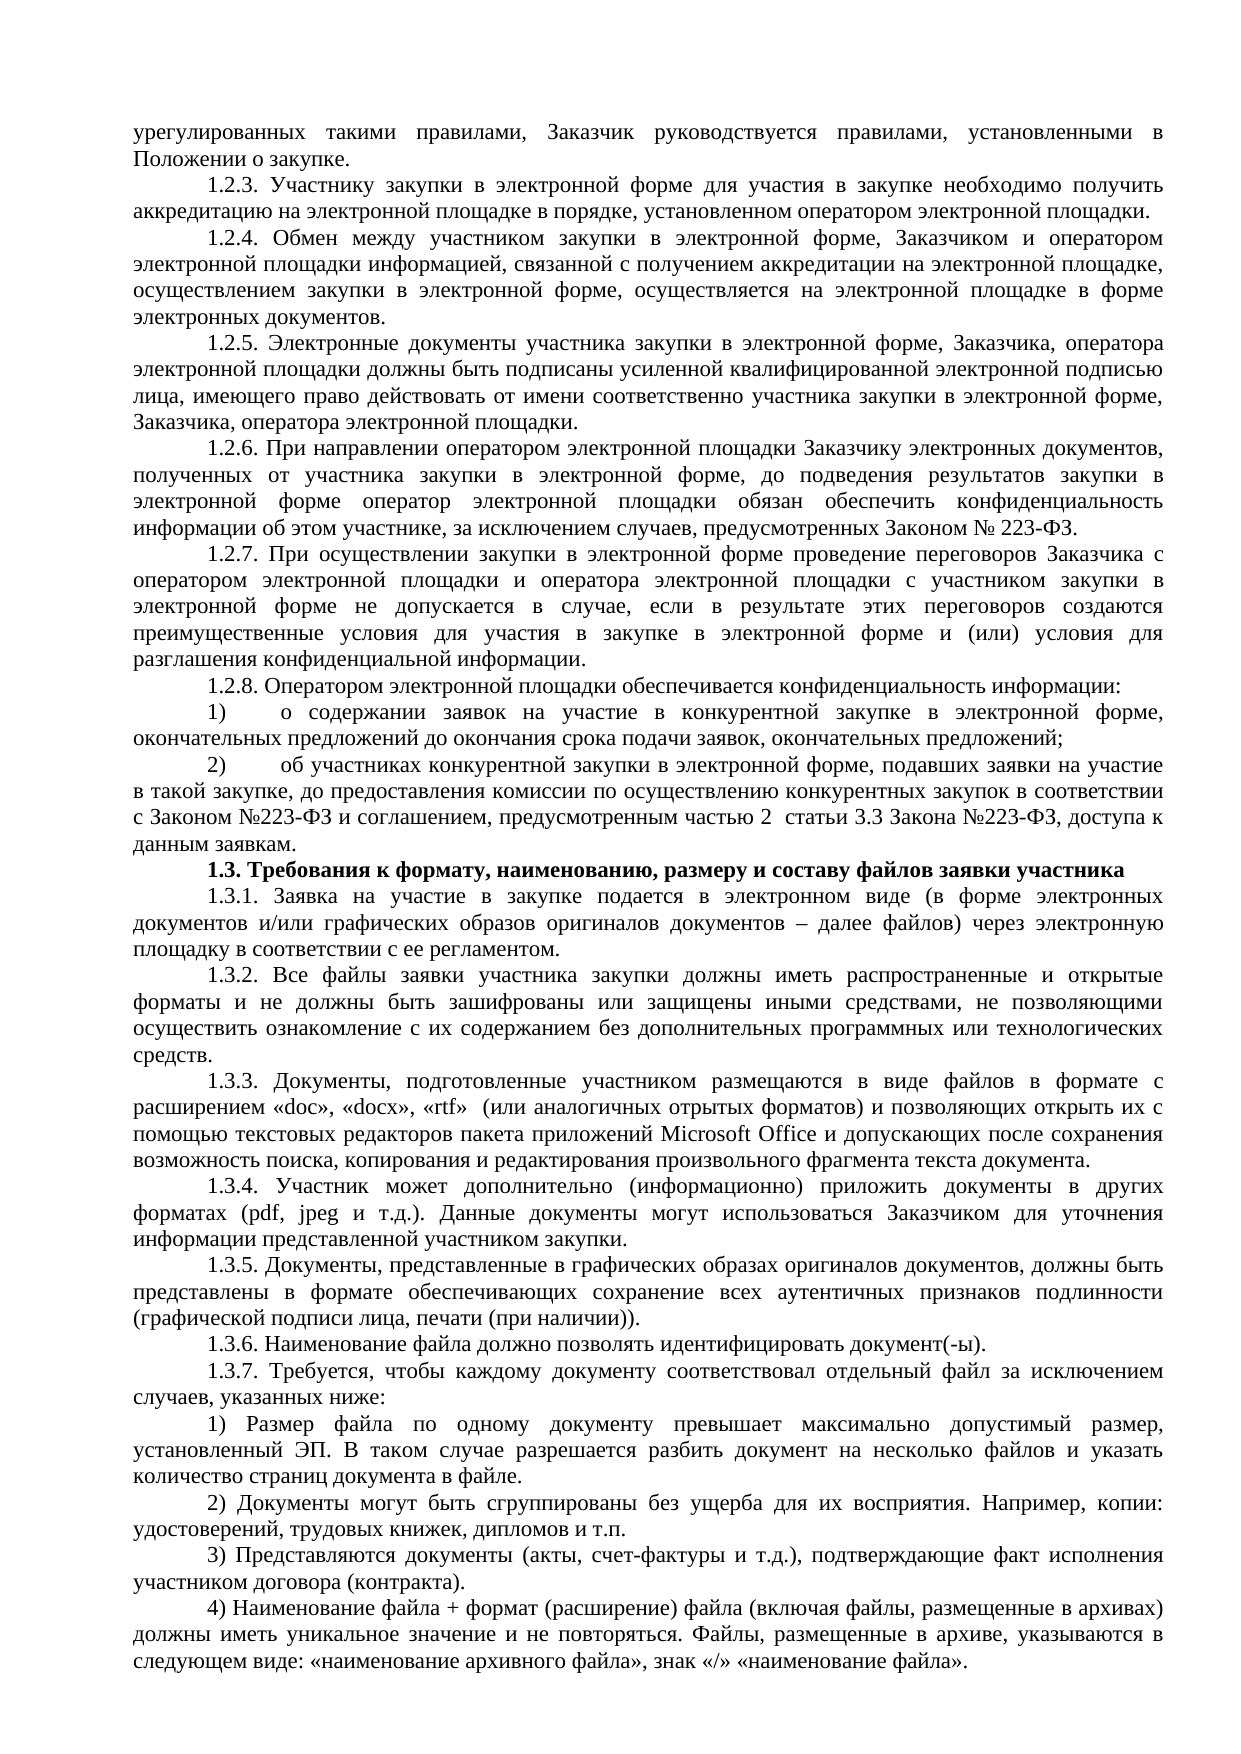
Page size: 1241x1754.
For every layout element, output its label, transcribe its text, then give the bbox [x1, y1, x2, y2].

text 1.2.5. Электронные документы участника закупки в электронной форме, Заказчика, оператора электронной площадки должны быть подписаны усиленной квалифицированной электронной подписью лица, имеющего право действовать от имени соответственно участника закупки в электронной форме, Заказчика, оператора электронной площадки. [133, 329, 1165, 434]
text 1.3.4. Участник может дополнительно (информационно) приложить документы в других форматах (pdf, jpeg и т.д.). Данные документы могут использоваться Заказчиком для уточнения информации представленной участником закупки. [133, 1172, 1165, 1251]
text 1.2.7. При осуществлении закупки в электронной форме проведение переговоров Заказчика с оператором электронной площадки и оператора электронной площадки с участником закупки в электронной форме не допускается в случае, если в результате этих переговоров создаются преимущественные условия для участия в закупке в электронной форме и (или) условия для разглашения конфиденциальной информации. [133, 540, 1165, 672]
text 2) об участниках конкурентной закупки в электронной форме, подавших заявки на участие в такой закупке, до предоставления комиссии по осуществлению конкурентных закупок в соответствии с Законом №223-ФЗ и соглашением, предусмотренным частью 2 статьи 3.3 Закона №223-ФЗ, доступа к данным заявкам. [133, 751, 1165, 856]
text 1.2.8. Оператором электронной площадки обеспечивается конфиденциальность информации: [133, 672, 1165, 698]
text 1.3.6. Наименование файла должно позволять идентифицировать документ(-ы). [133, 1331, 1165, 1357]
text 1) Размер файла по одному документу превышает максимально допустимый размер, установленный ЭП. В таком случае разрешается разбить документ на несколько файлов и указать количество страниц документа в файле. [133, 1409, 1165, 1489]
text 1.3.1. Заявка на участие в закупке подается в электронном виде (в форме электронных документов и/или графических образов оригиналов документов – далее файлов) через электронную площадку в соответствии с ее регламентом. [133, 882, 1165, 962]
text 2) Документы могут быть сгруппированы без ущерба для их восприятия. Например, копии: удостоверений, трудовых книжек, дипломов и т.п. [133, 1489, 1165, 1541]
text 1.2.3. Участнику закупки в электронной форме для участия в закупке необходимо получить аккредитацию на электронной площадке в порядке, установленном оператором электронной площадки. [133, 171, 1165, 224]
text 1.2.4. Обмен между участником закупки в электронной форме, Заказчиком и оператором электронной площадки информацией, связанной с получением аккредитации на электронной площадке, осуществлением закупки в электронной форме, осуществляется на электронной площадке в форме электронных документов. [133, 224, 1165, 329]
text 1) о содержании заявок на участие в конкурентной закупке в электронной форме, окончательных предложений до окончания срока подачи заявок, окончательных предложений; [133, 698, 1165, 751]
text 1.3.7. Требуется, чтобы каждому документу соответствовал отдельный файл за исключением случаев, указанных ниже: [133, 1357, 1165, 1409]
text 1.2.6. При направлении оператором электронной площадки Заказчику электронных документов, полученных от участника закупки в электронной форме, до подведения результатов закупки в электронной форме оператор электронной площадки обязан обеспечить конфиденциальность информации об этом участнике, за исключением случаев, предусмотренных Законом № 223-ФЗ. [133, 434, 1165, 540]
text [133, 118, 1165, 171]
text 3) Представляются документы (акты, счет-фактуры и т.д.), подтверждающие факт исполнения участником договора (контракта). [133, 1541, 1165, 1594]
text 4) Наименование файла + формат (расширение) файла (включая файлы, размещенные в архивах) должны иметь уникальное значение и не повторяться. Файлы, размещенные в архиве, указываются в следующем виде: «наименование архивного файла», знак «/» «наименование файла». [133, 1594, 1165, 1673]
text 1.3.5. Документы, представленные в графических образах оригиналов документов, должны быть представлены в формате обеспечивающих сохранение всех аутентичных признаков подлинности (графической подписи лица, печати (при наличии)). [133, 1251, 1165, 1331]
text 1.3.2. Все файлы заявки участника закупки должны иметь распространенные и открытые форматы и не должны быть зашифрованы или защищены иными средствами, не позволяющими осуществить ознакомление с их содержанием без дополнительных программных или технологических средств. [133, 962, 1165, 1067]
text 1.3.3. Документы, подготовленные участником размещаются в виде файлов в формате с расширением «doc», «docх», «rtf» (или аналогичных отрытых форматов) и позволяющих открыть их с помощью текстовых редакторов пакета приложений Microsoft Office и допускающих после сохранения возможность поиска, копирования и редактирования произвольного фрагмента текста документа. [133, 1067, 1165, 1172]
text 1.3. Требования к формату, наименованию, размеру и составу файлов заявки участника [133, 856, 1165, 882]
